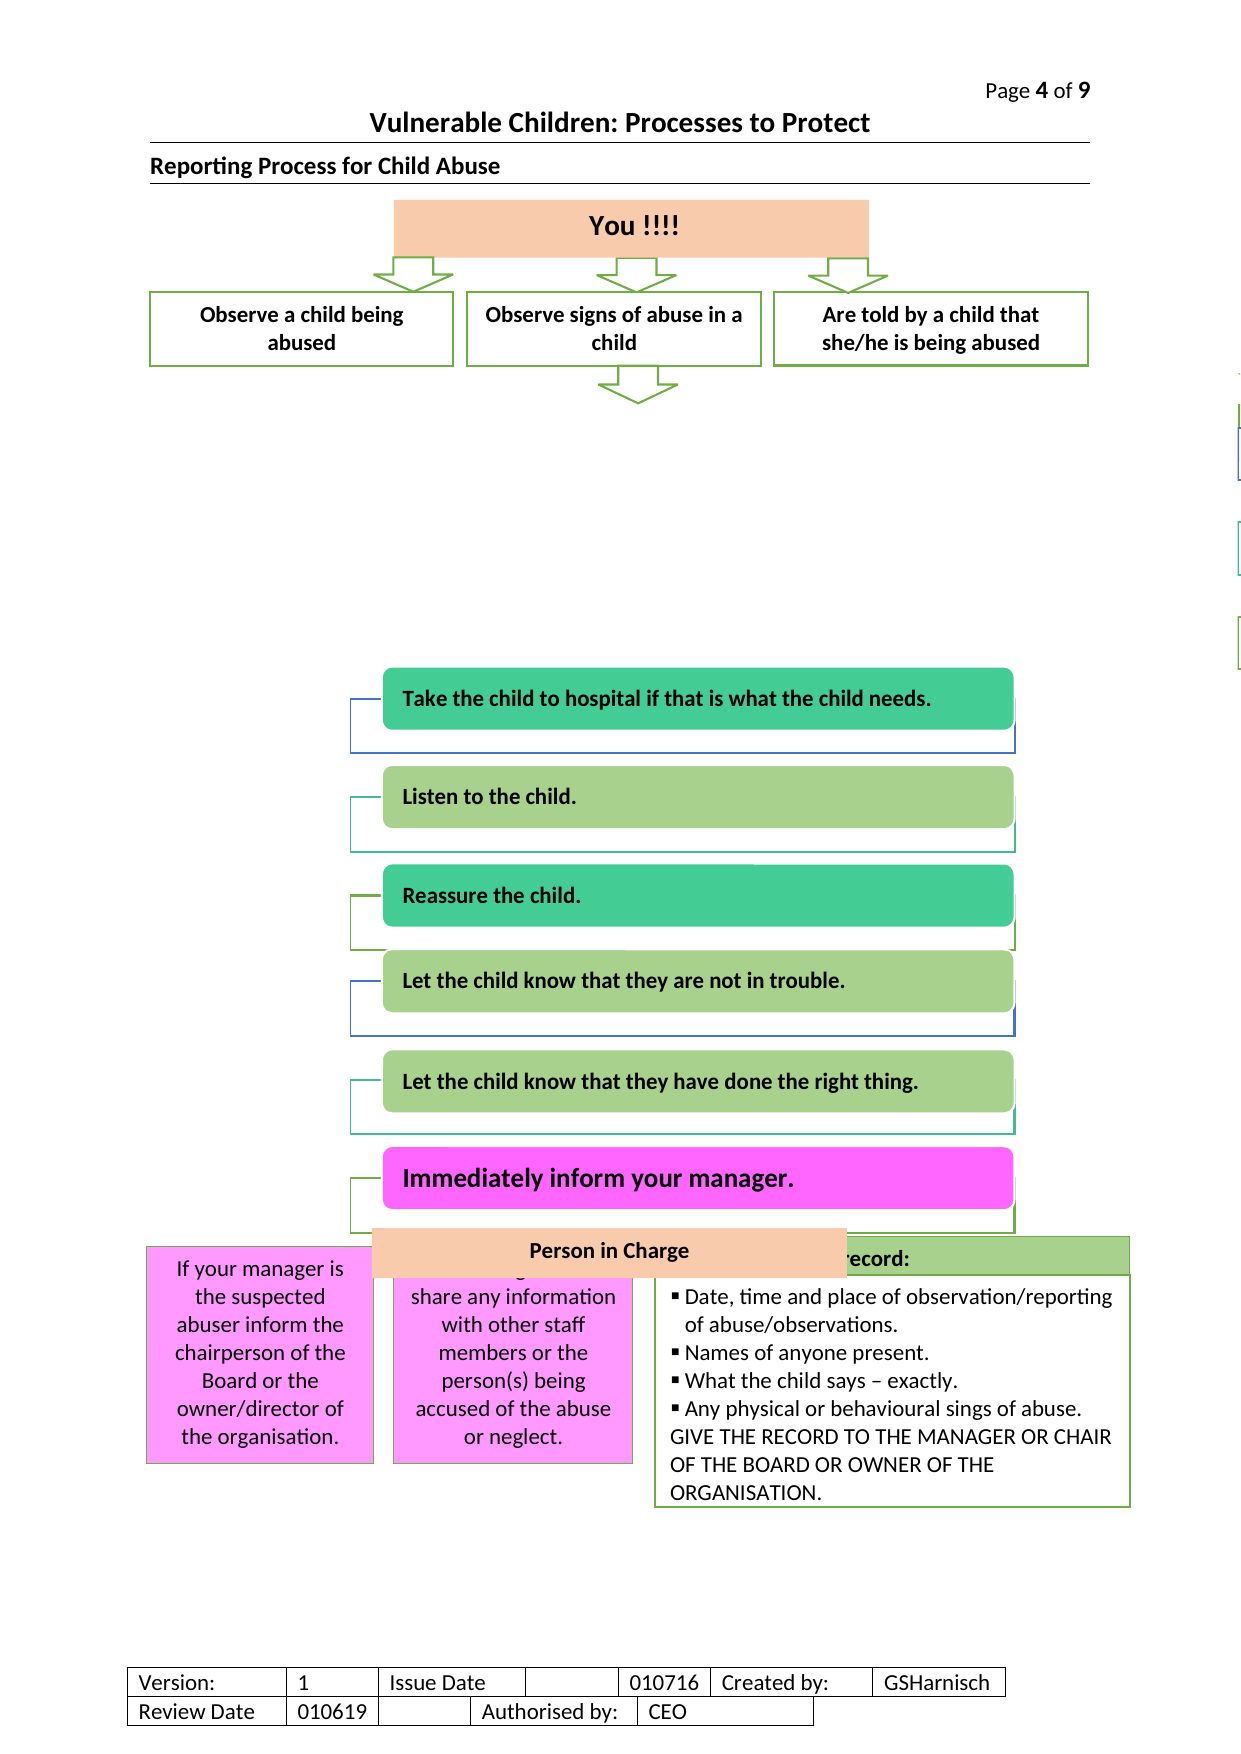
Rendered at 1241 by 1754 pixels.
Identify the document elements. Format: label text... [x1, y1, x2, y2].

text Reporting Process for Child Abuse [150, 150, 1090, 183]
